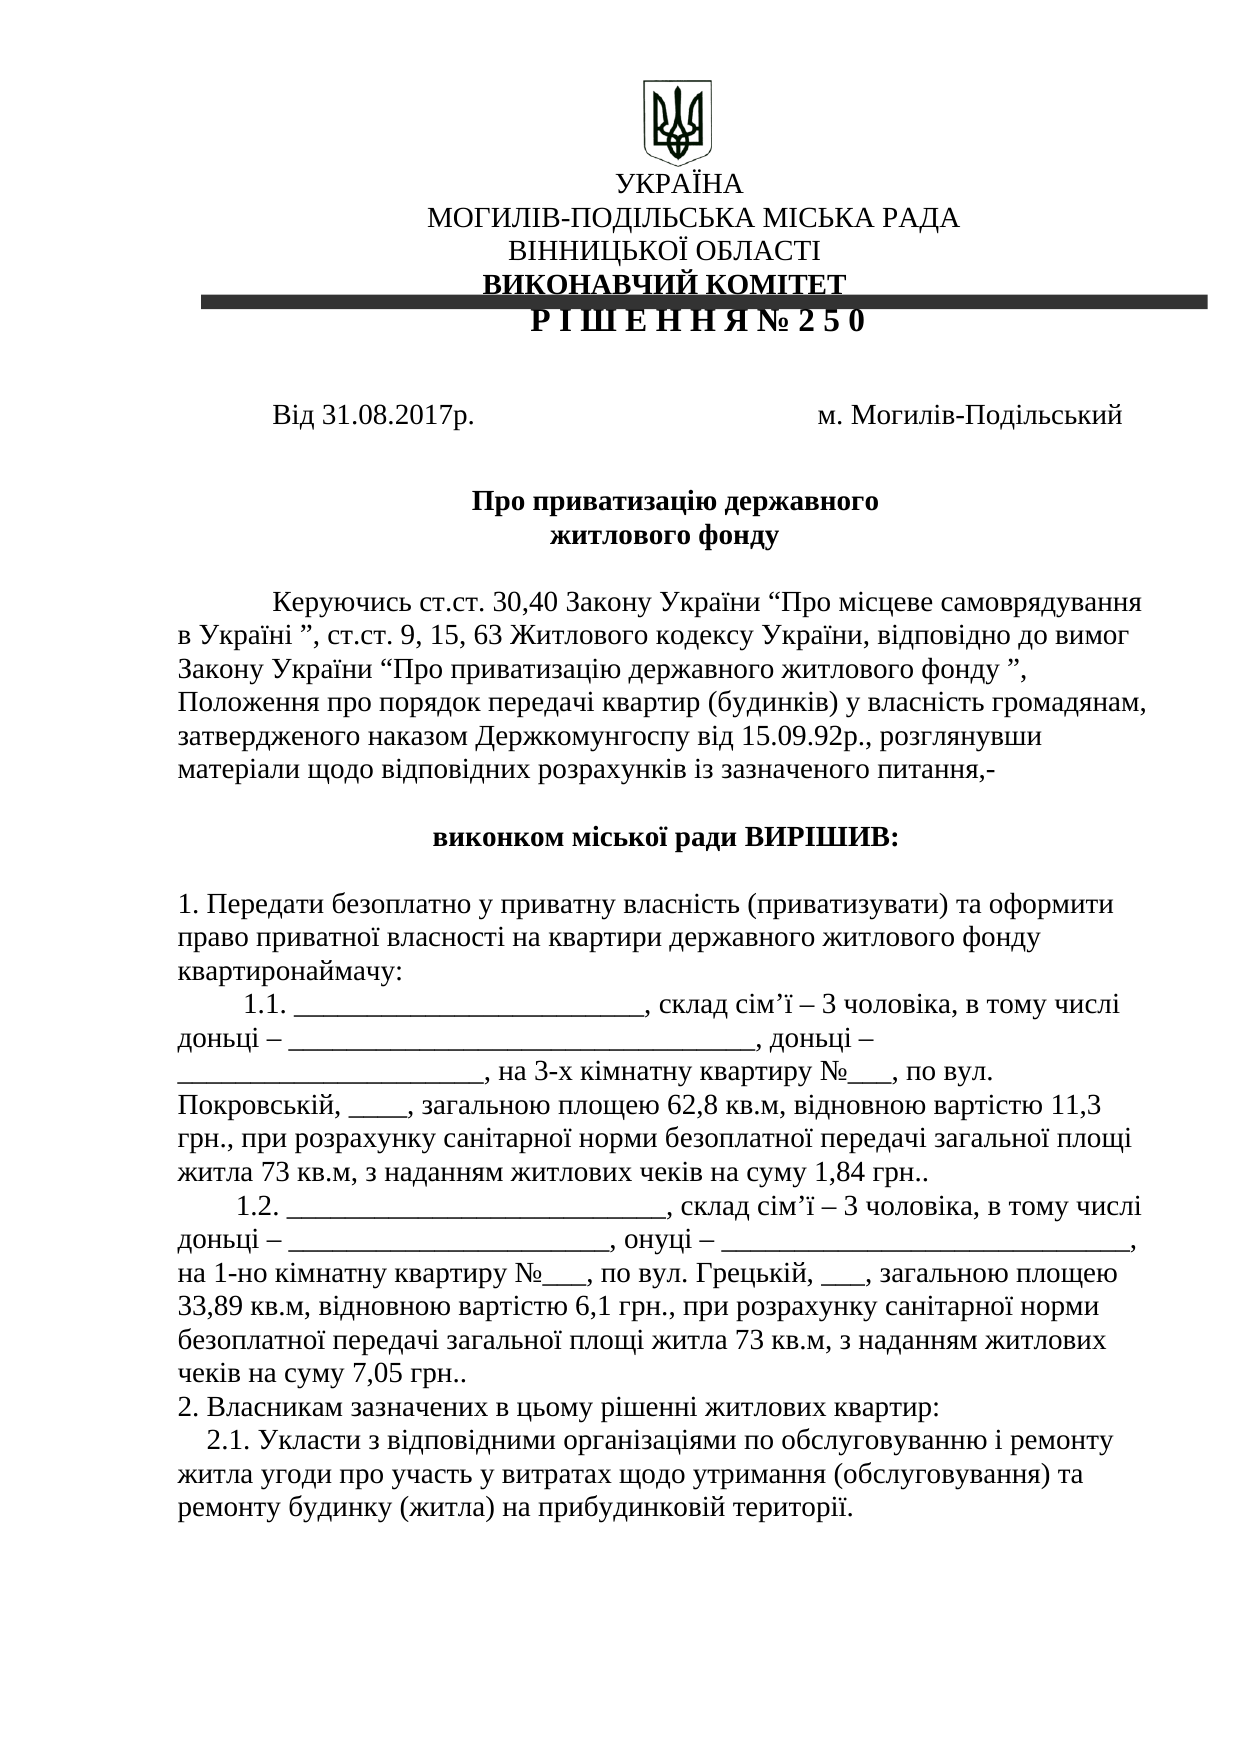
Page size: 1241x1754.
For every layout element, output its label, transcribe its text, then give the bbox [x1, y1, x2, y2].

text ВИКОНАВЧИЙ КОМІТЕТ [177, 267, 1152, 301]
text РІШЕННЯ№250 [177, 301, 1152, 339]
text житлового фонду [177, 517, 1152, 550]
text 1.1. ________________________, склад сім’ї – 3 чоловіка, в тому числі доньці – ________________________________, доньці – _____________________, на 3-х кімнатну квартиру №___, по вул. Покровській, ____, загальною площею 62,8 кв.м, відновною вартістю 11,3 грн., при розрахунку санітарної норми безоплатної передачі загальної площі житла 73 кв.м, з наданням житлових чеків на суму 1,84 грн.. [177, 986, 1152, 1188]
picture [643, 80, 712, 167]
text УКРАЇНА МОГИЛІВ-ПОДІЛЬСЬКА МІСЬКА РАДА ВІННИЦЬКОЇ ОБЛАСТІ [177, 166, 1152, 267]
text 1. Передати безоплатно у приватну власність (приватизувати) та оформити право приватної власності на квартири державного житлового фонду квартиронаймачу: [177, 886, 1152, 986]
text 1.2. __________________________, склад сім’ї – 3 чоловіка, в тому числі доньці – ______________________, онуці – ____________________________, [177, 1188, 1152, 1255]
text Від 31.08.2017р. м. Могилів-Подільський [177, 397, 1152, 431]
text 2. Власникам зазначених в цьому рішенні житлових квартир: [177, 1389, 1152, 1422]
text 2.1. Укласти з відповідними організаціями по обслуговуванню і ремонту житла угоди про участь у витратах щодо утримання (обслуговування) та ремонту будинку (житла) на прибудинковій території. [177, 1422, 1152, 1523]
text виконком міської ради ВИРІШИВ: [177, 819, 1152, 852]
text Про приватизацію державного [177, 483, 1152, 517]
text Керуючись ст.ст. 30,40 Закону України “Про місцеве самоврядування в Україні ”, ст.ст. 9, 15, 63 Житлового кодексу України, відповідно до вимог Закону України “Про приватизацію державного житлового фонду ”, Положення про порядок передачі квартир (будинків) у власність громадянам, затвердженого наказом Держкомунгоспу від 15.09.92р., розглянувши матеріали щодо відповідних розрахунків із зазначеного питання,- [177, 584, 1152, 785]
text на 1-но кімнатну квартиру №___, по вул. Грецькій, ___, загальною площею 33,89 кв.м, відновною вартістю 6,1 грн., при розрахунку санітарної норми безоплатної передачі загальної площі житла 73 кв.м, з наданням житлових чеків на суму 7,05 грн.. [177, 1255, 1152, 1389]
